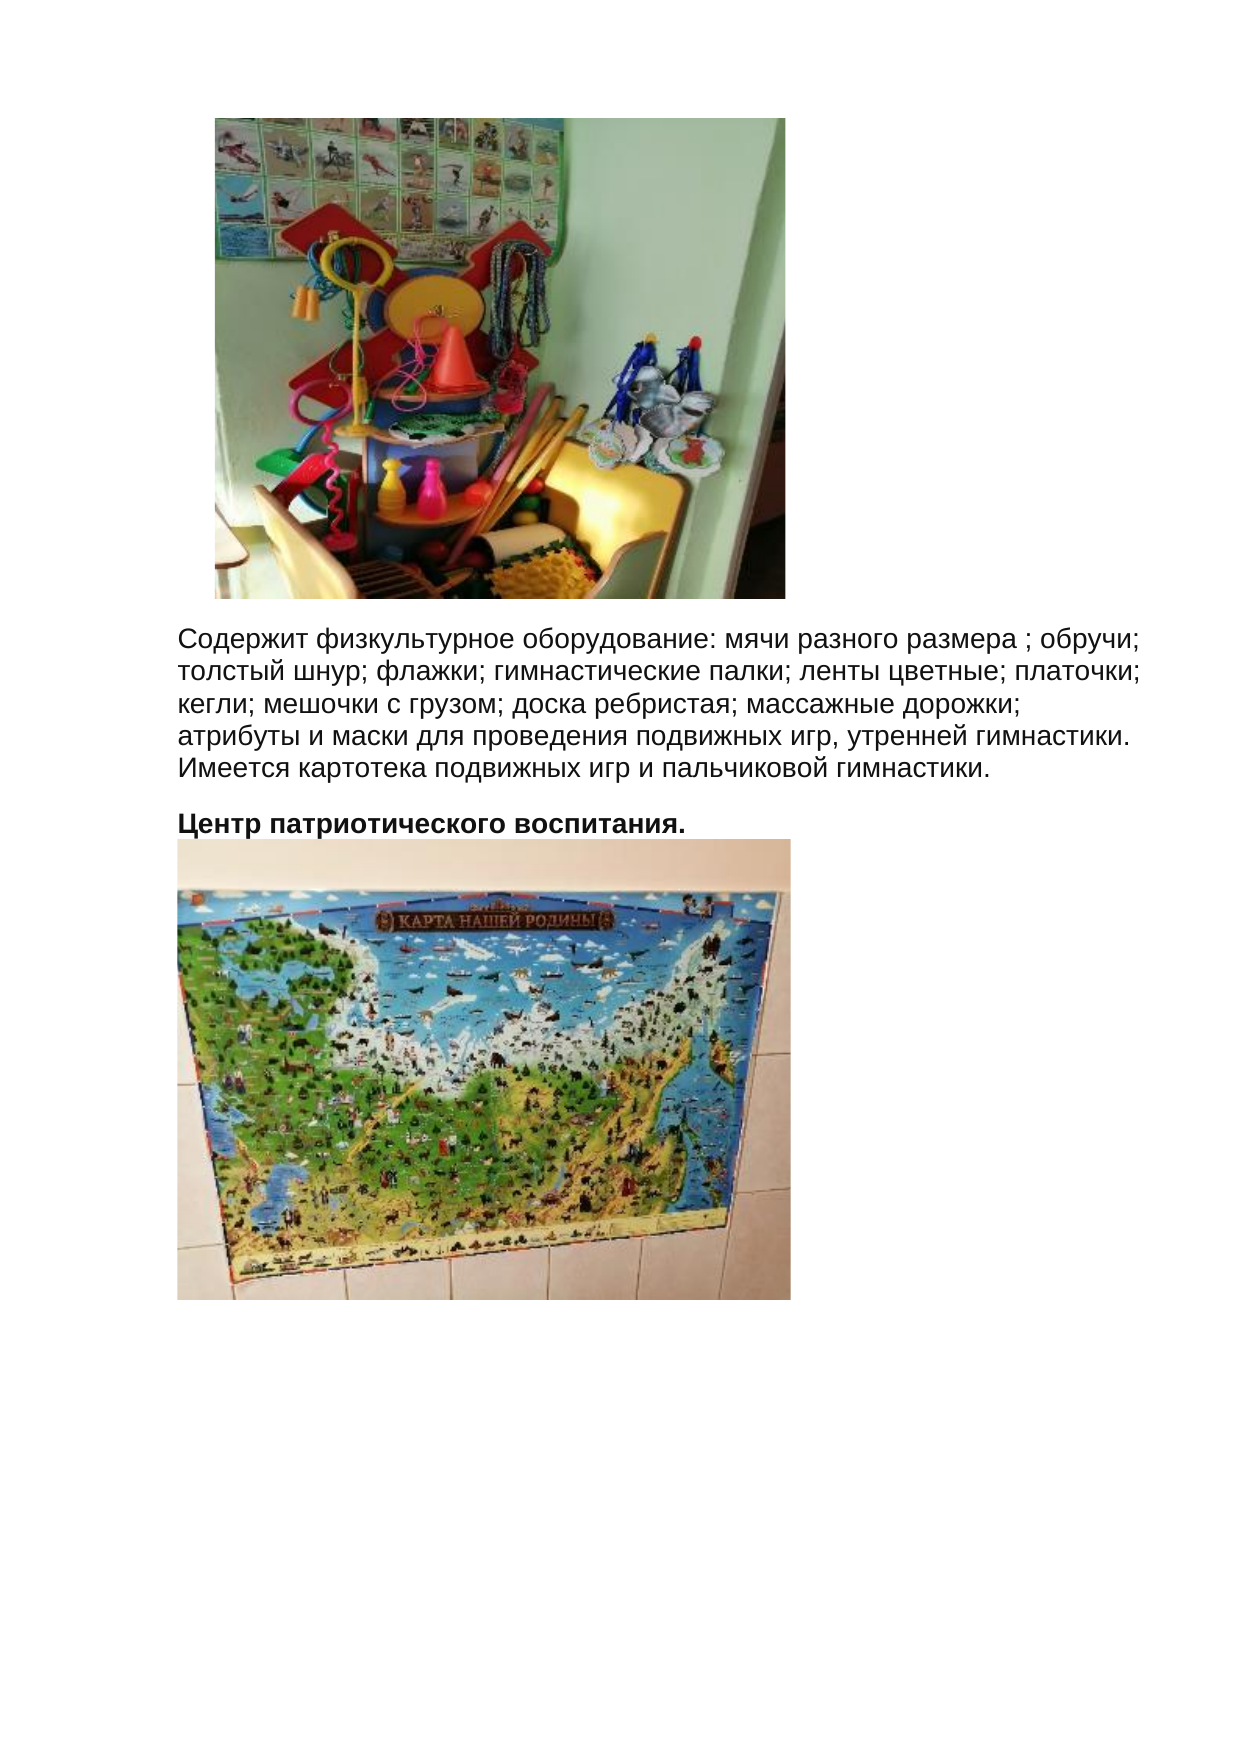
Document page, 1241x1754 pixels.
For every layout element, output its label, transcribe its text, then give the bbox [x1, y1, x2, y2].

text Содержит физкультурное оборудование: мячи разного размера ; обручи; толстый шнур; флажки; гимнастические палки; ленты цветные; платочки; кегли; мешочки с грузом; доска ребристая; массажные дорожки; атрибуты и маски для проведения подвижных игр, утренней гимнастики. Имеется картотека подвижных игр и пальчиковой гимнастики. [177, 622, 1152, 784]
text Центр патриотического воспитания. [177, 807, 1152, 839]
picture [177, 839, 791, 1300]
picture [214, 118, 786, 599]
